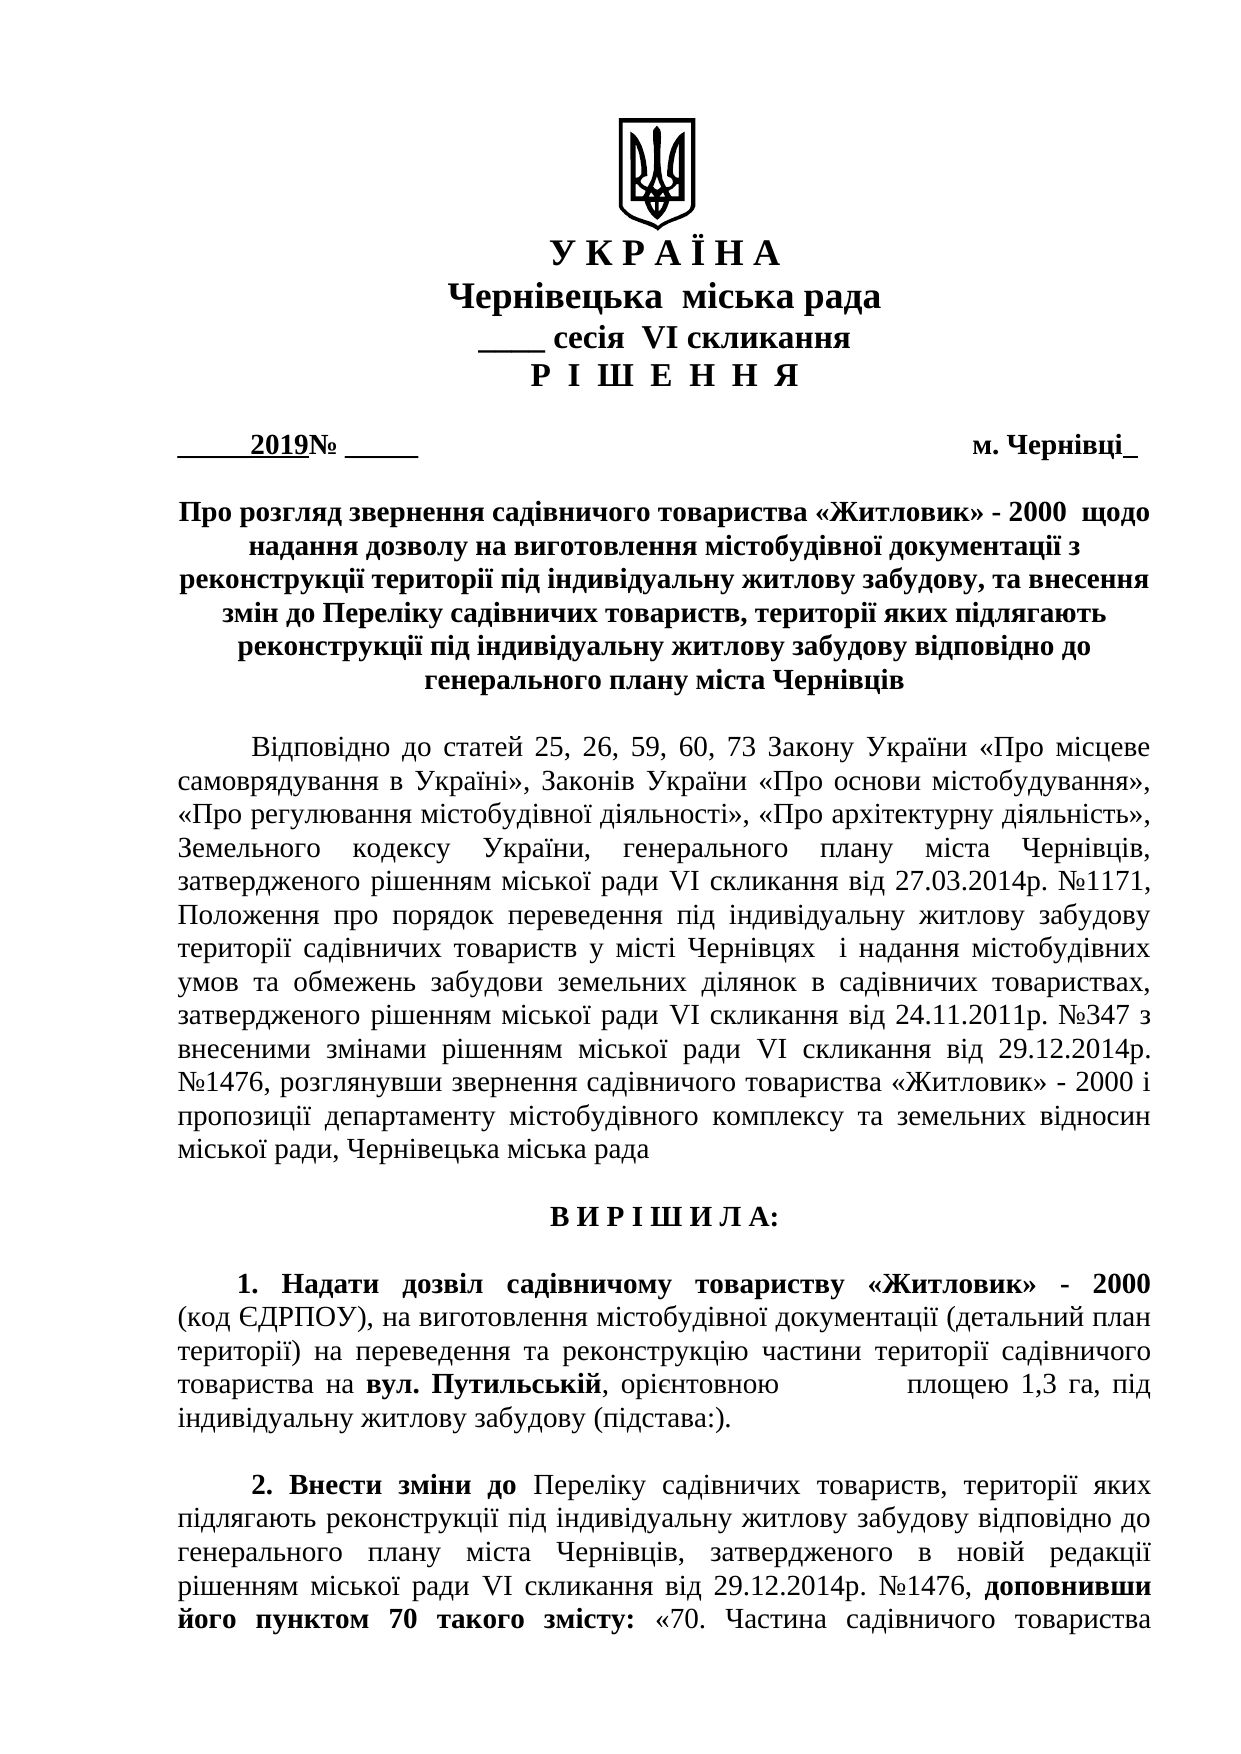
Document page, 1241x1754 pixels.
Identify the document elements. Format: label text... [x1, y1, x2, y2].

text В И Р І Ш И Л А: [177, 1199, 1152, 1232]
text Чернівецька міська рада [177, 274, 1152, 317]
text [177, 1467, 1152, 1635]
text Про розгляд звернення садівничого товариства «Житловик» - 2000 щодо надання дозволу на виготовлення містобудівної документації з реконструкції території під індивідуальну житлову забудову, та внесення змін до Переліку садівничих товариств, території яких підлягають реконструкції під індивідуальну житлову забудову відповідно до генерального плану міста Чернівців [177, 494, 1152, 696]
text ____ сесія VІ скликання [177, 317, 1152, 355]
text Відповідно до статей 25, 26, 59, 60, 73 Закону України «Про місцеве самоврядування в Україні», Законів України «Про основи містобудування», «Про регулювання містобудівної діяльності», «Про архітектурну діяльність», Земельного кодексу України, генерального плану міста Чернівців, затвердженого рішенням міської ради VI скликання від 27.03.2014р. №1171, Положення про порядок переведення під індивідуальну житлову забудову території садівничих товариств у місті Чернівцях і надання містобудівних умов та обмежень забудови земельних ділянок в садівничих товариствах, затвердженого рішенням міської ради VI скликання від 24.11.2011р. №347 з внесеними змінами рішенням міської ради VI скликання від 29.12.2014р. №1476, розглянувши звернення садівничого товариства «Житловик» - 2000 і пропозиції департаменту містобудівного комплексу та земельних відносин міської ради, Чернівецька міська рада [177, 729, 1152, 1165]
text У К Р А Ї Н А [177, 231, 1152, 274]
text 1. Надати дозвіл садівничому товариству «Житловик» - 2000 (код ЄДРПОУ), на виготовлення містобудівної документації (детальний план території) на переведення та реконструкцію частини території садівничого товариства на вул. Путильській, орієнтовною площею 1,3 га, під індивідуальну житлову забудову (підстава:). [177, 1266, 1152, 1433]
subtitle Р І Ш Е Н Н Я [177, 355, 1152, 394]
text _____2019№ _____ м. Чернівці [177, 427, 1152, 461]
